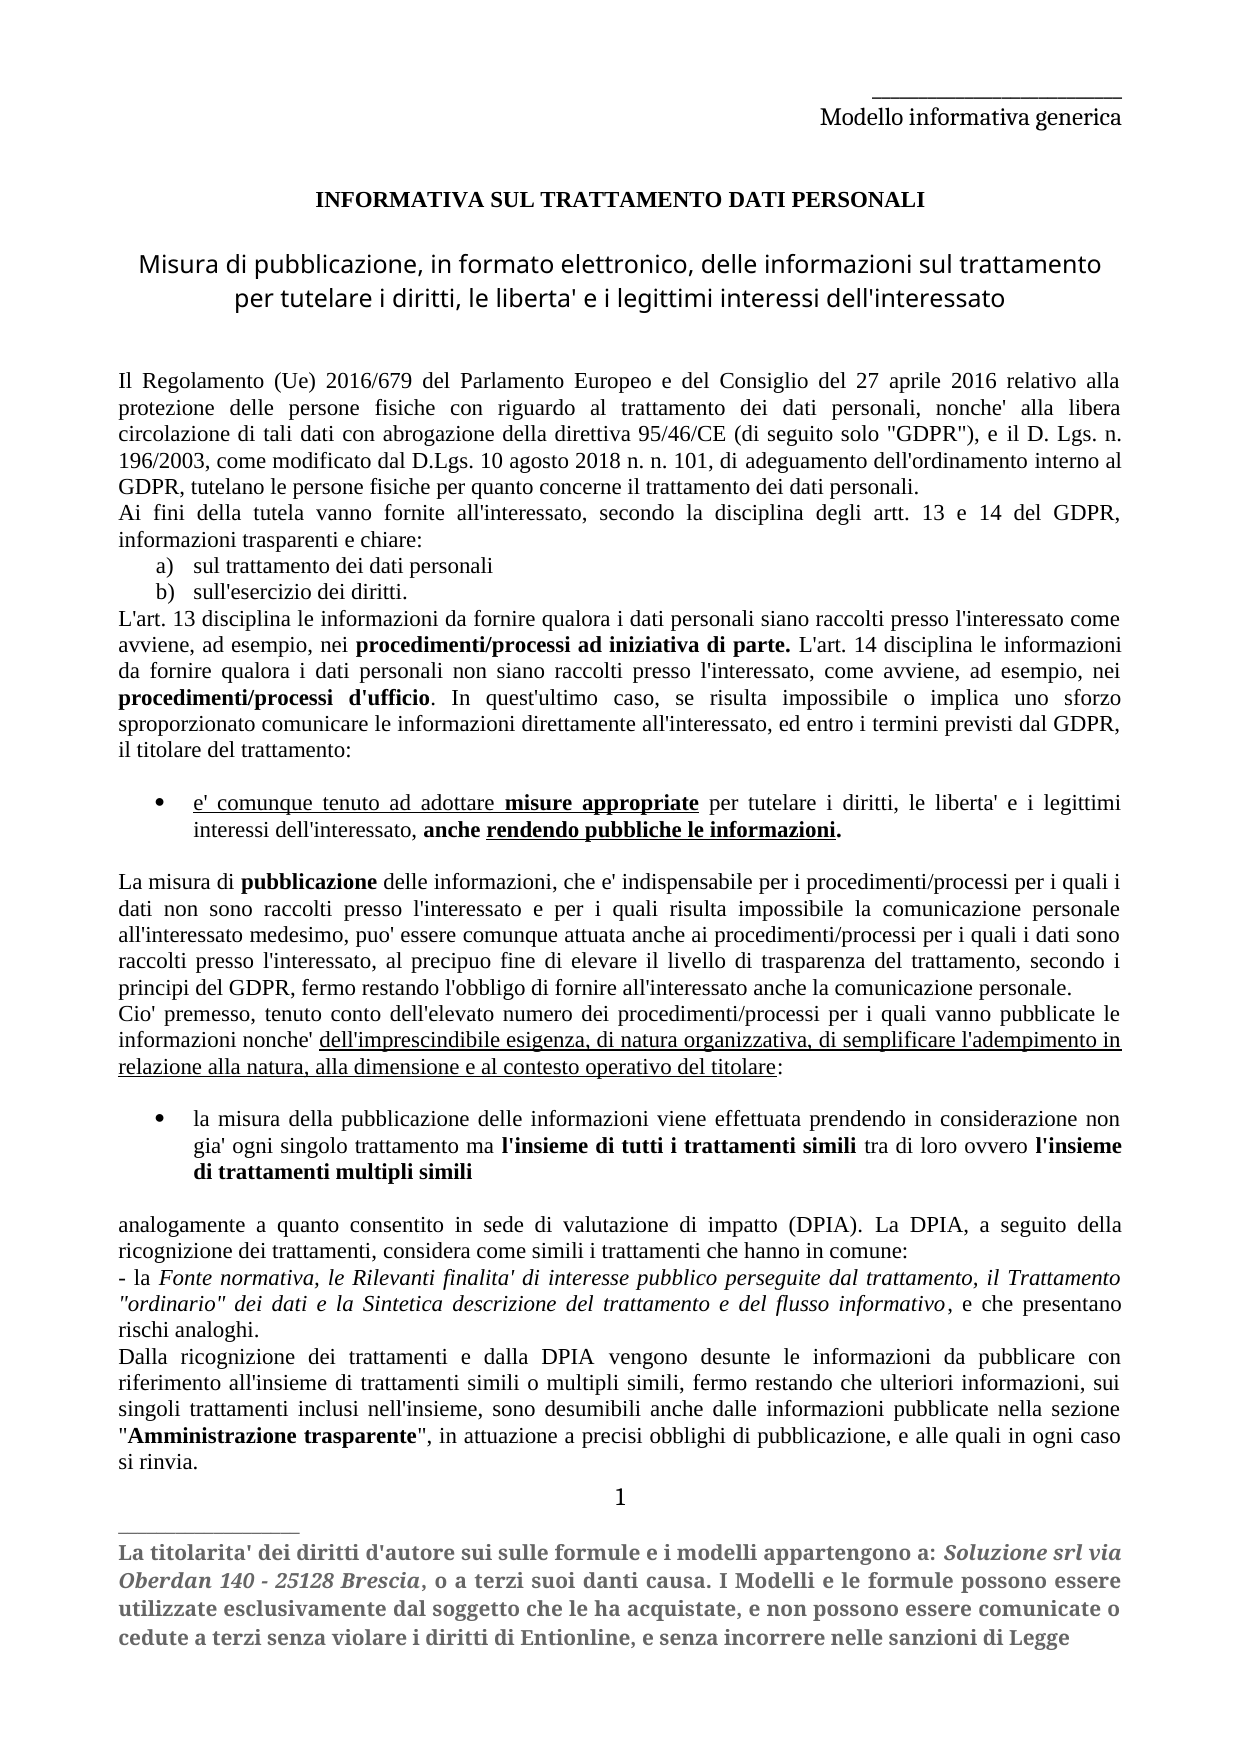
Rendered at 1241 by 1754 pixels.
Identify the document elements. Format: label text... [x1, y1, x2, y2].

list la misura della pubblicazione delle informazioni viene effettuata prendendo in considerazione non gia' ogni singolo trattamento ma l'insieme di tutti i trattamenti simili tra di loro ovvero l'insieme di trattamenti multipli simili [156, 1106, 1122, 1184]
text Misura di pubblicazione, in formato elettronico, delle informazioni sul trattamento [118, 247, 1122, 281]
text Ai fini della tutela vanno fornite all'interessato, secondo la disciplina degli artt. 13 e 14 del GDPR, informazioni trasparenti e chiare: [118, 499, 1122, 552]
text - la Fonte normativa, le Rilevanti finalita' di interesse pubblico perseguite dal trattamento, il Trattamento "ordinario" dei dati e la Sintetica descrizione del trattamento e del flusso informativo, e che presentano rischi analoghi. [118, 1264, 1122, 1343]
list e' comunque tenuto ad adottare misure appropriate per tutelare i diritti, le liberta' e i legittimi interessi dell'interessato, anche rendendo pubbliche le informazioni. [156, 789, 1122, 842]
text analogamente a quanto consentito in sede di valutazione di impatto (DPIA). La DPIA, a seguito della ricognizione dei trattamenti, considera come simili i trattamenti che hanno in comune: [118, 1211, 1122, 1264]
text INFORMATIVA SUL TRATTAMENTO DATI PERSONALI [118, 186, 1122, 213]
text per tutelare i diritti, le liberta' e i legittimi interessi dell'interessato [118, 281, 1122, 315]
list sul trattamento dei dati personali [156, 552, 1122, 578]
list sull'esercizio dei diritti. [156, 578, 1122, 605]
text L'art. 13 disciplina le informazioni da fornire qualora i dati personali siano raccolti presso l'interessato come avviene, ad esempio, nei procedimenti/processi ad iniziativa di parte. L'art. 14 disciplina le informazioni da fornire qualora i dati personali non siano raccolti presso l'interessato, come avviene, ad esempio, nei procedimenti/processi d'ufficio. In quest'ultimo caso, se risulta impossibile o implica uno sforzo sproporzionato comunicare le informazioni direttamente all'interessato, ed entro i termini previsti dal GDPR, il titolare del trattamento: [118, 605, 1122, 763]
text Il Regolamento (Ue) 2016/679 del Parlamento Europeo e del Consiglio del 27 aprile 2016 relativo alla protezione delle persone fisiche con riguardo al trattamento dei dati personali, nonche' alla libera circolazione di tali dati con abrogazione della direttiva 95/46/CE (di seguito solo "GDPR"), e il D. Lgs. n. 196/2003, come modificato dal D.Lgs. 10 agosto 2018 n. n. 101, di adeguamento dell'ordinamento interno al GDPR, tutelano le persone fisiche per quanto concerne il trattamento dei dati personali. [118, 368, 1122, 499]
text Dalla ricognizione dei trattamenti e dalla DPIA vengono desunte le informazioni da pubblicare con riferimento all'insieme di trattamenti simili o multipli simili, fermo restando che ulteriori informazioni, sui singoli trattamenti inclusi nell'insieme, sono desumibili anche dalle informazioni pubblicate nella sezione "Amministrazione trasparente", in attuazione a precisi obblighi di pubblicazione, e alle quali in ogni caso si rinvia. [118, 1343, 1122, 1474]
text La misura di pubblicazione delle informazioni, che e' indispensabile per i procedimenti/processi per i quali i dati non sono raccolti presso l'interessato e per i quali risulta impossibile la comunicazione personale all'interessato medesimo, puo' essere comunque attuata anche ai procedimenti/processi per i quali i dati sono raccolti presso l'interessato, al precipuo fine di elevare il livello di trasparenza del trattamento, secondo i principi del GDPR, fermo restando l'obbligo di fornire all'interessato anche la comunicazione personale. [118, 868, 1122, 1000]
text Cio' premesso, tenuto conto dell'elevato numero dei procedimenti/processi per i quali vanno pubblicate le informazioni nonche' dell'imprescindibile esigenza, di natura organizzativa, di semplificare l'adempimento in relazione alla natura, alla dimensione e al contesto operativo del titolare: [118, 1000, 1122, 1079]
